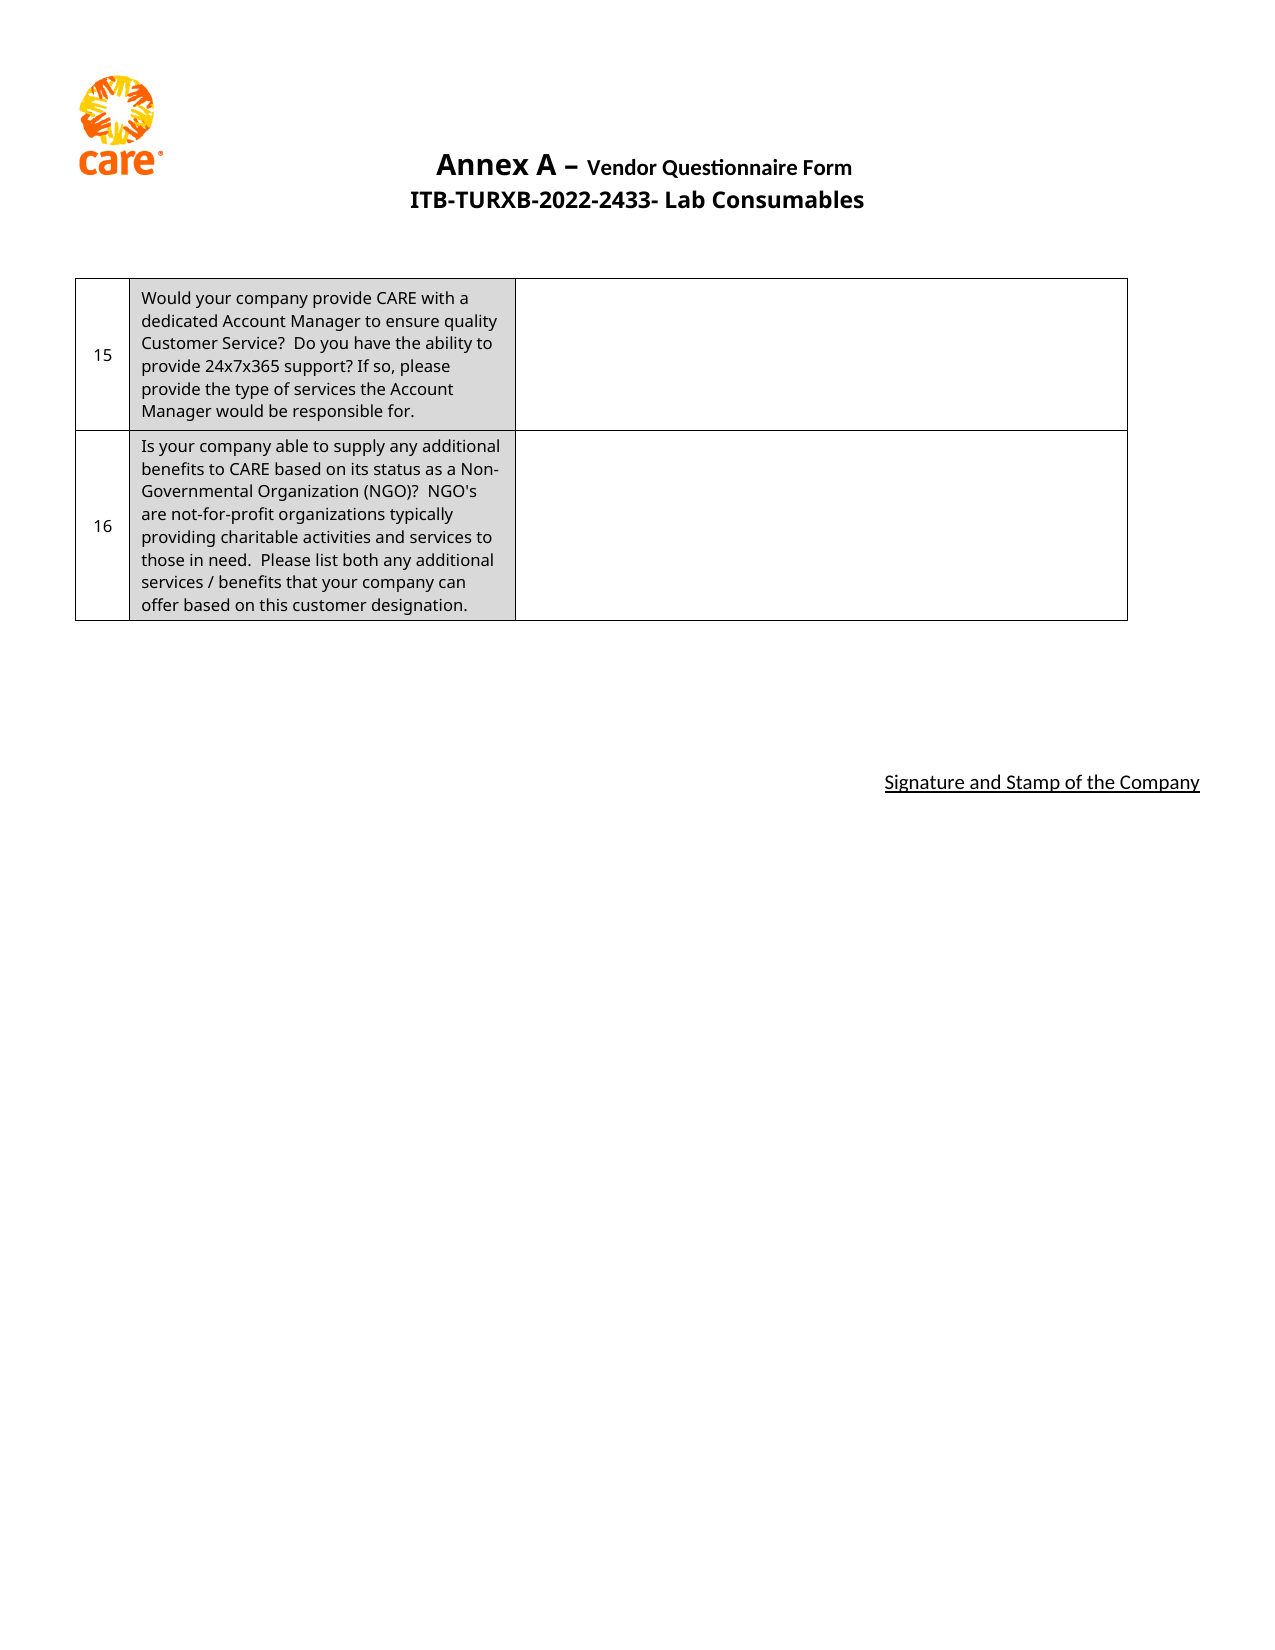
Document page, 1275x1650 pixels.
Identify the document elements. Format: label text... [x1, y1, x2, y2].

table_cell 15 [76, 279, 129, 430]
table_cell [516, 279, 1127, 430]
text Signature and Stamp of the Company [75, 769, 1200, 795]
table_cell 16 [76, 431, 129, 620]
table_cell Is your company able to supply any additional benefits to CARE based on its status as a Non-Governmental Organization (NGO)? NGO's are not-for-profit organizations typically providing charitable activities and services to those in need. Please list both any additional services / benefits that your company can offer based on this customer designation. [130, 431, 515, 620]
picture [75, 75, 164, 176]
table_cell Would your company provide CARE with a dedicated Account Manager to ensure quality Customer Service? Do you have the ability to provide 24x7x365 support? If so, please provide the type of services the Account Manager would be responsible for. [130, 279, 515, 430]
table_cell [516, 431, 1127, 620]
